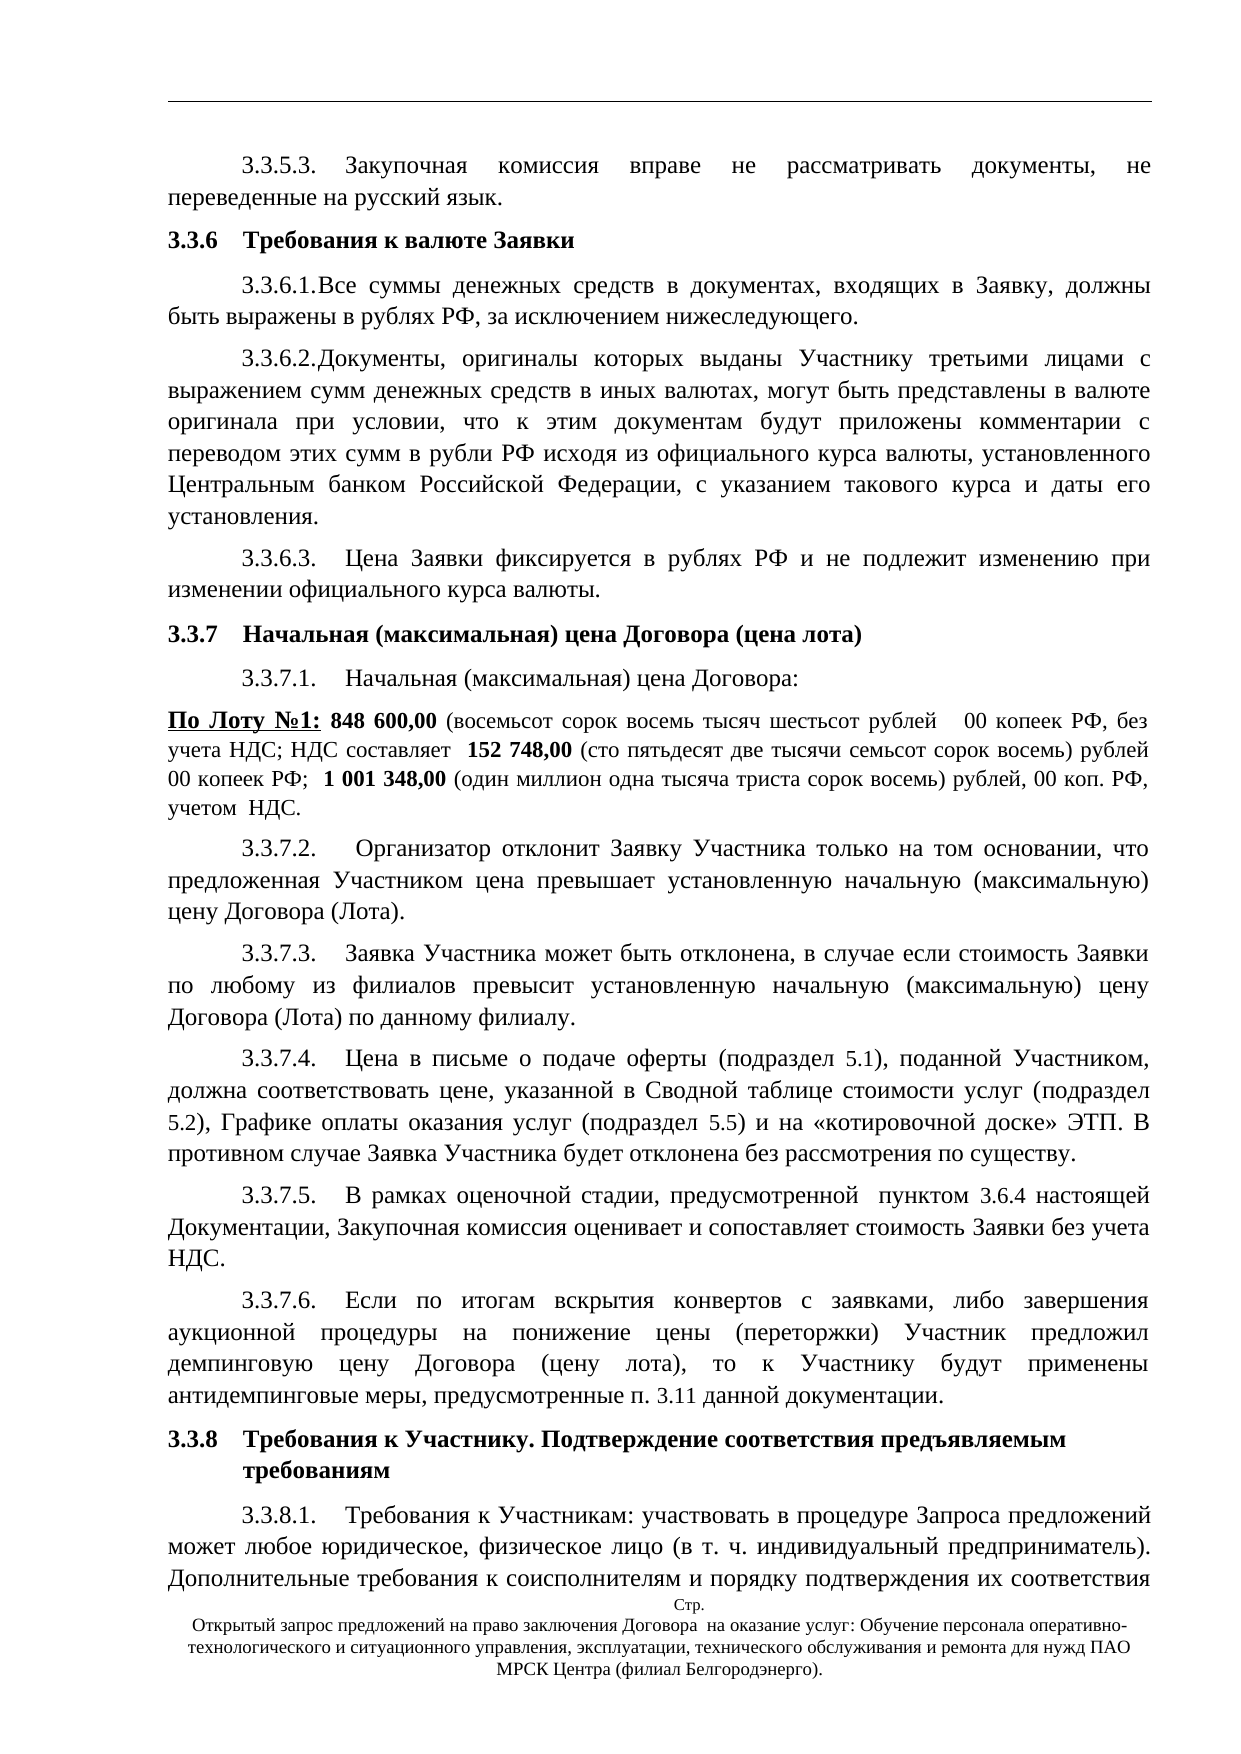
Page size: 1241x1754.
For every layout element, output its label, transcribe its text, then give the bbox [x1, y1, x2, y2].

list Цена в письме о подаче оферты (подраздел 5.1), поданной Участником, должна соответствовать цене, указанной в Сводной таблице стоимости услуг (подраздел 5.2), Графике оплаты оказания услуг (подраздел 5.5) и на «котировочной доске» ЭТП. В противном случае Заявка Участника будет отклонена без рассмотрения по существу. [168, 1043, 1150, 1167]
subtitle Требования к Участнику. Подтверждение соответствия предъявляемым требованиям [168, 1424, 1152, 1484]
text По Лоту №1: 848 600,00 (восемьсот сорок восемь тысяч шестьсот рублей 00 копеек РФ, без учета НДС; НДС составляет 152 748,00 (сто пятьдесят две тысячи семьсот сорок восемь) рублей 00 копеек РФ; 1 001 348,00 (один миллион одна тысяча триста сорок восемь) рублей, 00 коп. РФ, учетом НДС. [168, 705, 1150, 820]
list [168, 1500, 1152, 1592]
list Цена Заявки фиксируется в рублях РФ и не подлежит изменению при изменении официального курса валюты. [168, 543, 1152, 603]
list Заявка Участника может быть отклонена, в случае если стоимость Заявки по любому из филиалов превысит установленную начальную (максимальную) цену Договора (Лота) по данному филиалу. [168, 938, 1150, 1030]
list Документы, оригиналы которых выданы Участнику третьими лицами с выражением сумм денежных средств в иных валютах, могут быть представлены в валюте оригинала при условии, что к этим документам будут приложены комментарии с переводом этих сумм в рубли РФ исходя из официального курса валюты, установленного Центральным банком Российской Федерации, с указанием такового курса и даты его установления. [168, 343, 1152, 530]
list В рамках оценочной стадии, предусмотренной пунктом 3.6.4 настоящей Документации, Закупочная комиссия оценивает и сопоставляет стоимость Заявки без учета НДС. [168, 1180, 1150, 1272]
list Все суммы денежных средств в документах, входящих в Заявку, должны быть выражены в рублях РФ, за исключением нижеследующего. [168, 270, 1152, 330]
list Начальная (максимальная) цена Договора: [168, 663, 1150, 691]
list Если по итогам вскрытия конвертов с заявками, либо завершения аукционной процедуры на понижение цены (переторжки) Участник предложил демпинговую цену Договора (цену лота), то к Участнику будут применены антидемпинговые меры, предусмотренные п. 3.11 данной документации. [168, 1285, 1150, 1409]
subtitle Начальная (максимальная) цена Договора (цена лота) [168, 619, 1152, 647]
list Закупочная комиссия вправе не рассматривать документы, не переведенные на русский язык. [168, 150, 1152, 210]
list Организатор отклонит Заявку Участника только на том основании, что предложенная Участником цена превышает установленную начальную (максимальную) цену Договора (Лота). [168, 833, 1150, 925]
subtitle Требования к валюте Заявки [168, 226, 1152, 254]
